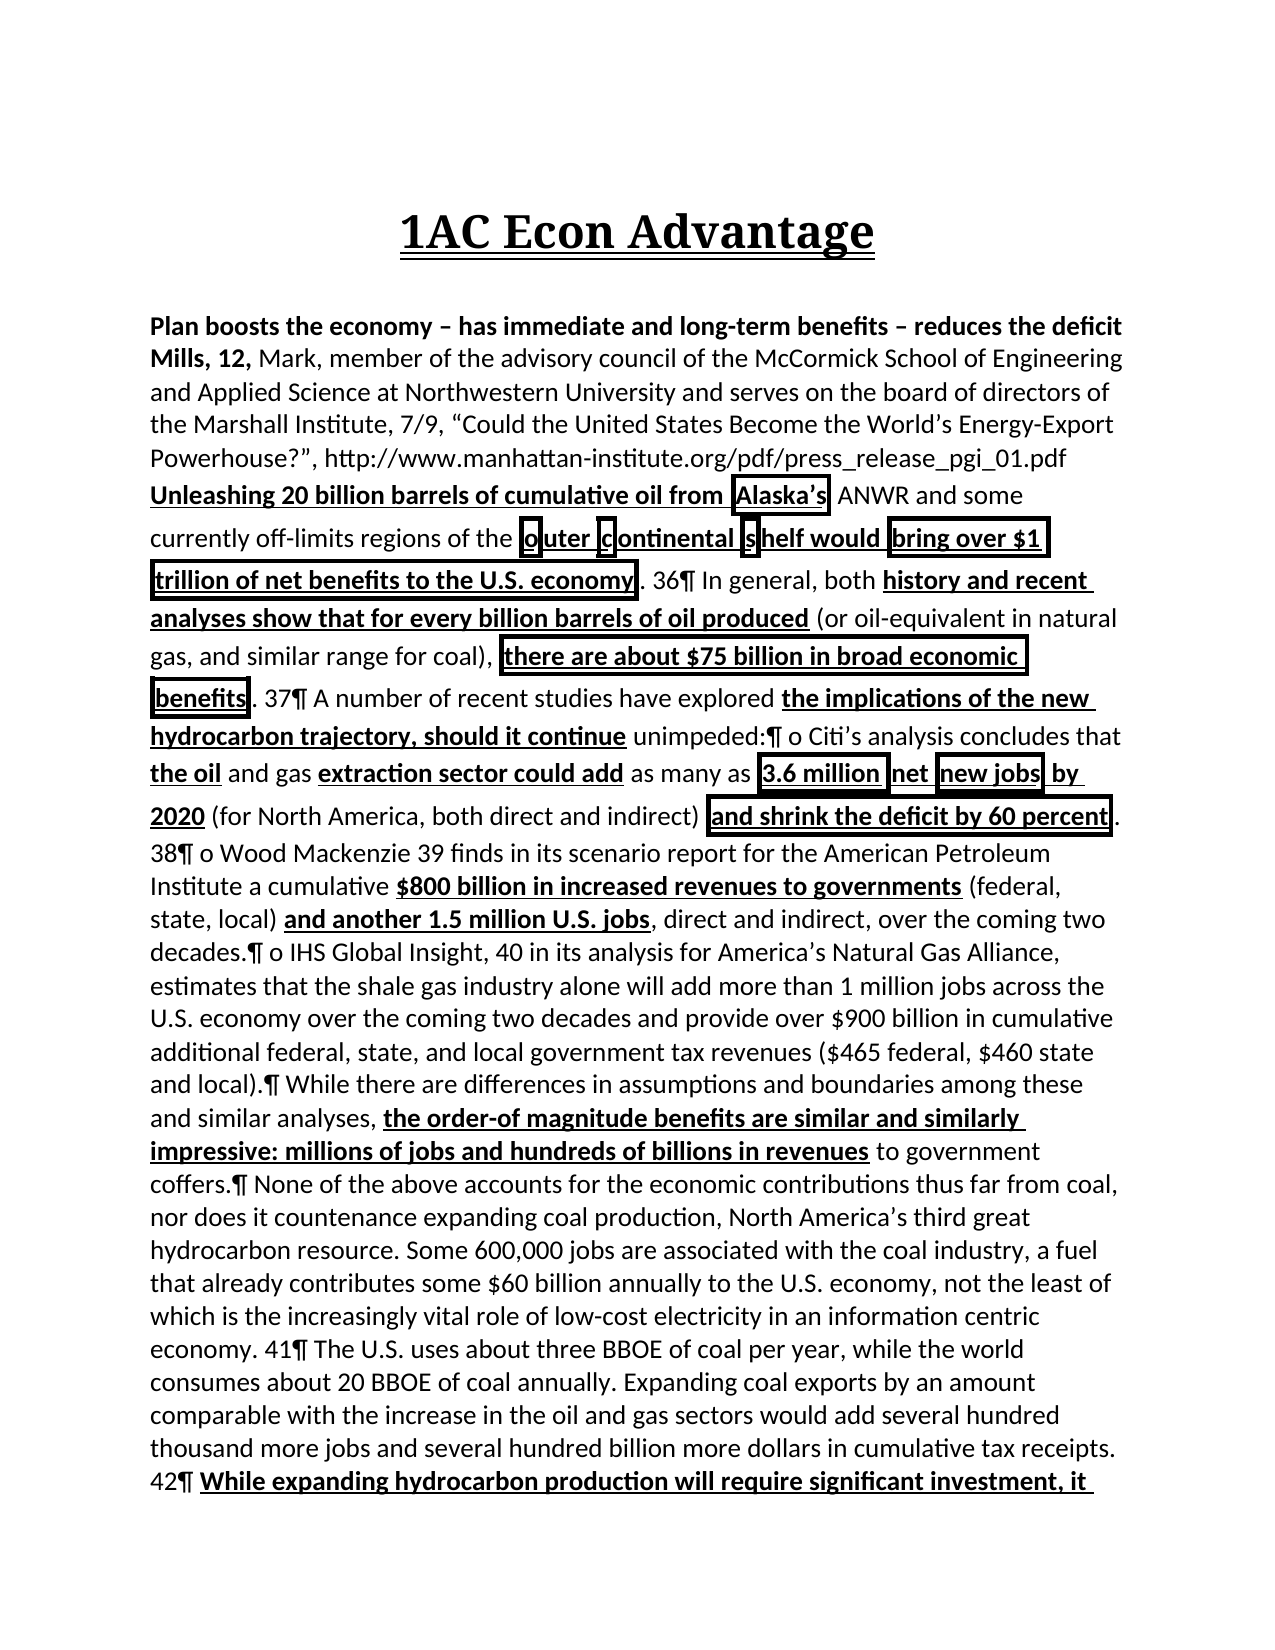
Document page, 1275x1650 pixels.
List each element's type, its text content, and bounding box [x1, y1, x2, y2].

subtitle 1AC Econ Advantage [150, 200, 1125, 262]
subtitle Plan boosts the economy – has immediate and long-term benefits – reduces the deficit [150, 309, 1125, 342]
text Mills, 12, Mark, member of the advisory council of the McCormick School of Engineering and Applied Science at Northwestern University and serves on the board of directors of the Marshall Institute, 7/9, “Could the United States Become the World’s Energy-Export Powerhouse?”, http://www.manhattan-institute.org/pdf/press_release_pgi_01.pdf [150, 342, 1125, 474]
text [150, 474, 1125, 1497]
